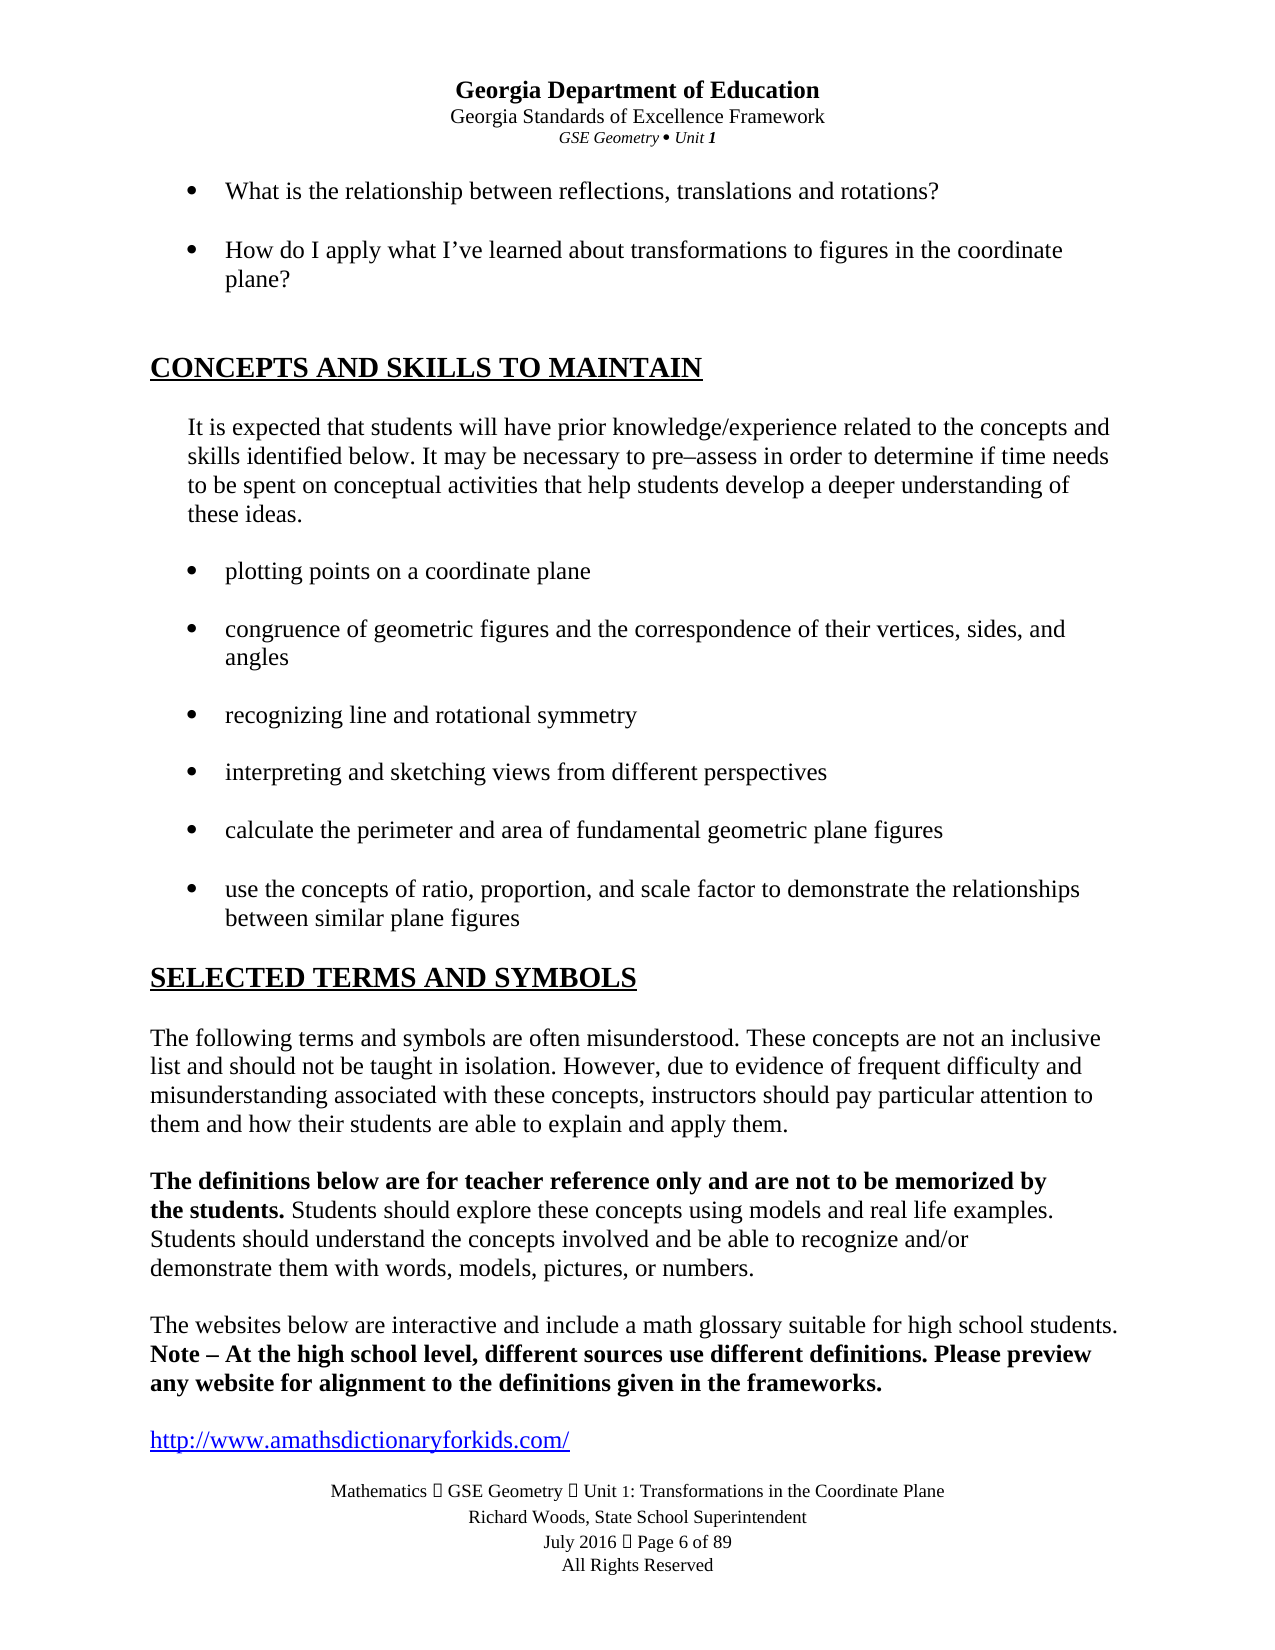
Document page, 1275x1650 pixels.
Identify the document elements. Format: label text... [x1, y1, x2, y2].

text It is expected that students will have prior knowledge/experience related to the concepts and skills identified below. It may be necessary to pre–assess in order to determine if time needs to be spent on conceptual activities that help students develop a deeper understanding of these ideas. [187, 412, 1125, 527]
list interpreting and sketching views from different perspectives [187, 757, 1125, 786]
list recognizing line and rotational symmetry [187, 700, 1125, 729]
list congruence of geometric figures and the correspondence of their vertices, sides, and angles [187, 614, 1125, 671]
list What is the relationship between reflections, translations and rotations? [187, 176, 1125, 235]
text The definitions below are for teacher reference only and are not to be memorized by the students. Students should explore these concepts using models and real life examples. Students should understand the concepts involved and be able to recognize and/or demonstrate them with words, models, pictures, or numbers. [150, 1166, 1080, 1281]
text The following terms and symbols are often misunderstood. These concepts are not an inclusive list and should not be taught in isolation. However, due to evidence of frequent difficulty and misunderstanding associated with these concepts, instructors should pay particular attention to them and how their students are able to explain and apply them. [150, 1023, 1125, 1138]
list calculate the perimeter and area of fundamental geometric plane figures [187, 815, 1125, 844]
subtitle SELECTED TERMS AND SYMBOLS [150, 960, 1125, 994]
text The websites below are interactive and include a math glossary suitable for high school students. Note – At the high school level, different sources use different definitions. Please preview any website for alignment to the definitions given in the frameworks. [150, 1310, 1125, 1396]
list use the concepts of ratio, proportion, and scale factor to demonstrate the relationships between similar plane figures [187, 874, 1125, 932]
list How do I apply what I’ve learned about transformations to figures in the coordinate plane? [187, 235, 1125, 293]
list plotting points on a coordinate plane [187, 556, 1125, 585]
text http://www.amathsdictionaryforkids.com/ [150, 1425, 1125, 1454]
subtitle CONCEPTS AND SKILLS TO MAINTAIN [150, 350, 1125, 384]
